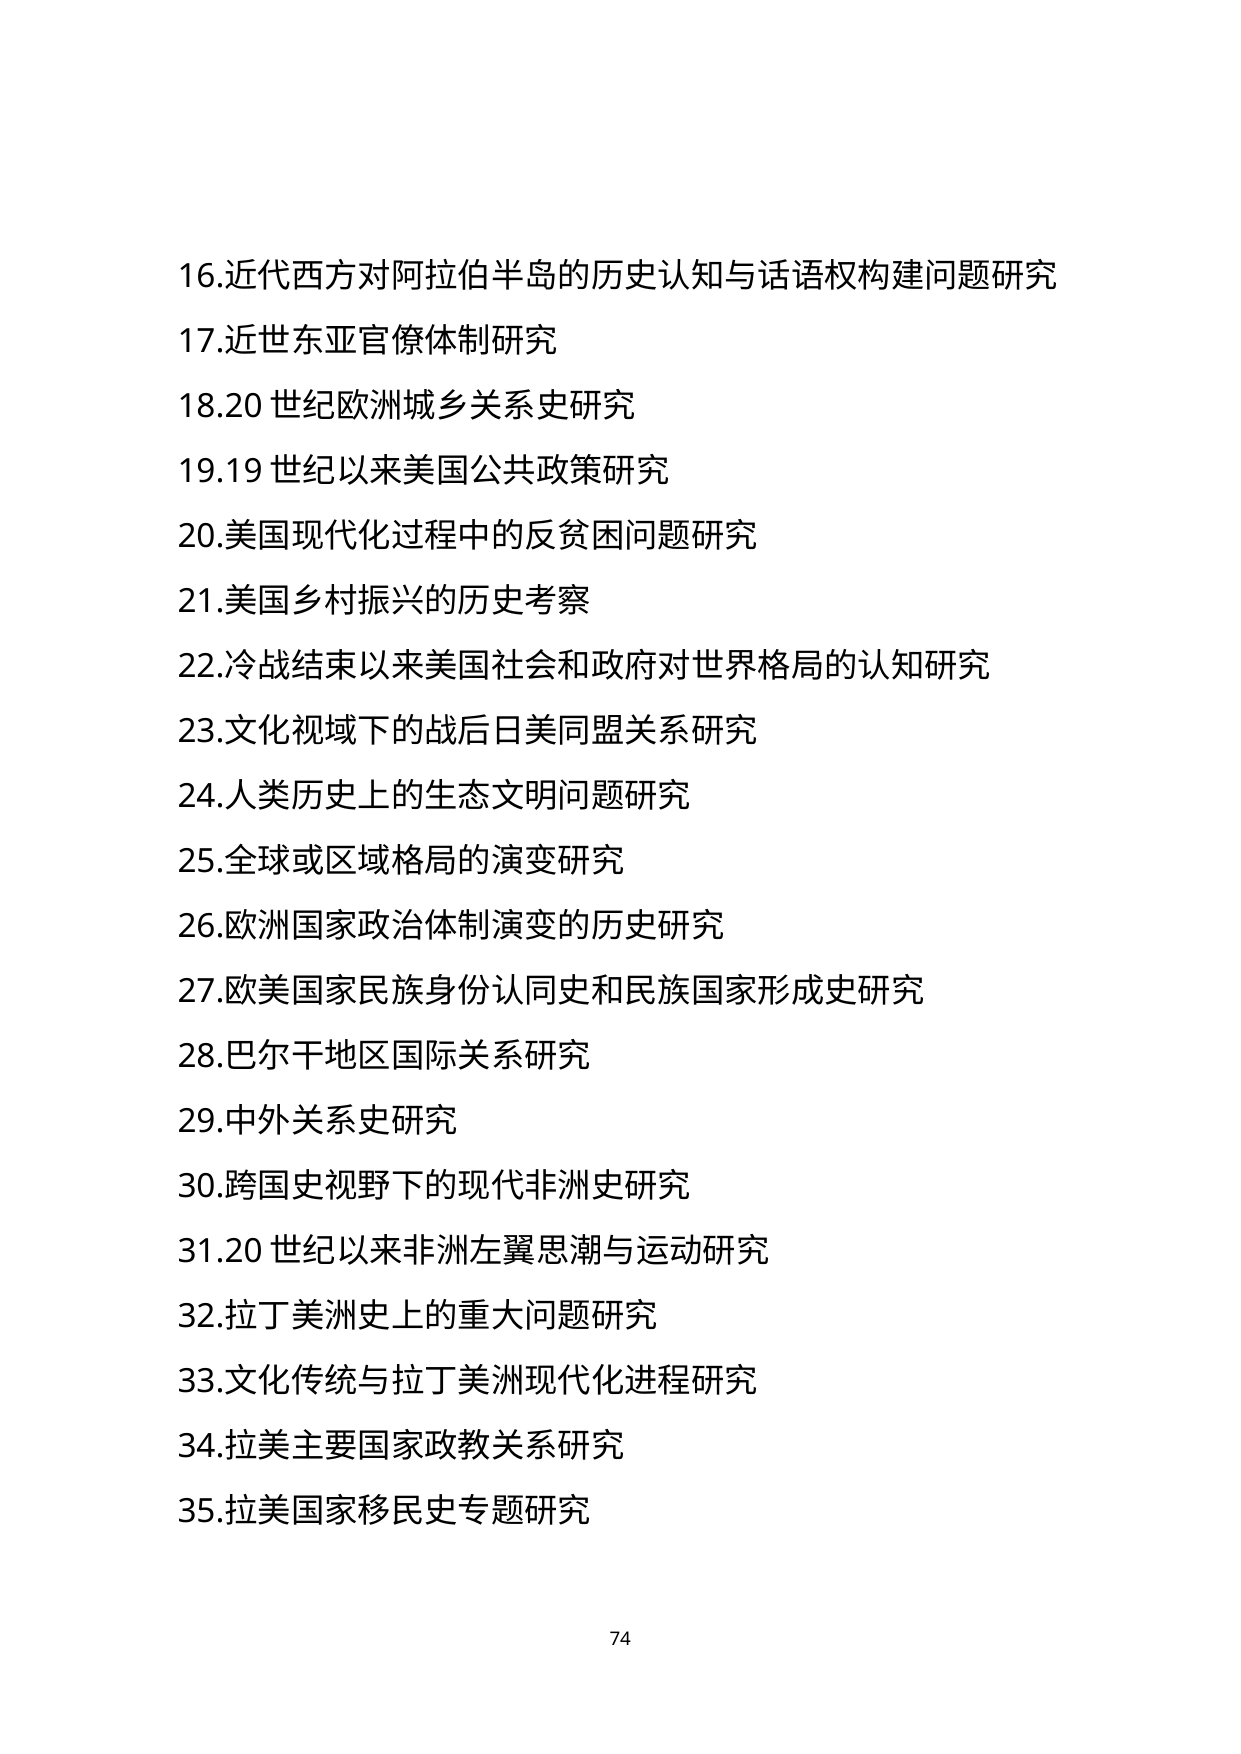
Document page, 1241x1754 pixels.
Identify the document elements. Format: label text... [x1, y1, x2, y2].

text 33.文化传统与拉丁美洲现代化进程研究 [177, 1345, 1063, 1410]
text 22.冷战结束以来美国社会和政府对世界格局的认知研究 [177, 630, 1063, 695]
text 24.人类历史上的生态文明问题研究 [177, 760, 1063, 825]
text 26.欧洲国家政治体制演变的历史研究 [177, 890, 1063, 955]
text 21.美国乡村振兴的历史考察 [177, 565, 1063, 630]
text 34.拉美主要国家政教关系研究 [177, 1410, 1063, 1475]
text 31.20世纪以来非洲左翼思潮与运动研究 [177, 1215, 1063, 1280]
text 18.20世纪欧洲城乡关系史研究 [177, 370, 1063, 435]
text 30.跨国史视野下的现代非洲史研究 [177, 1150, 1063, 1215]
text 20.美国现代化过程中的反贫困问题研究 [177, 500, 1063, 565]
text 32.拉丁美洲史上的重大问题研究 [177, 1280, 1063, 1345]
text 35.拉美国家移民史专题研究 [177, 1475, 1063, 1540]
text 17.近世东亚官僚体制研究 [177, 305, 1063, 370]
text 23.文化视域下的战后日美同盟关系研究 [177, 695, 1063, 760]
text 16.近代西方对阿拉伯半岛的历史认知与话语权构建问题研究 [177, 240, 1063, 305]
text 29.中外关系史研究 [177, 1085, 1063, 1150]
text 25.全球或区域格局的演变研究 [177, 825, 1063, 890]
text 19.19世纪以来美国公共政策研究 [177, 435, 1063, 500]
text 27.欧美国家民族身份认同史和民族国家形成史研究 [177, 955, 1063, 1020]
text 28.巴尔干地区国际关系研究 [177, 1020, 1063, 1085]
